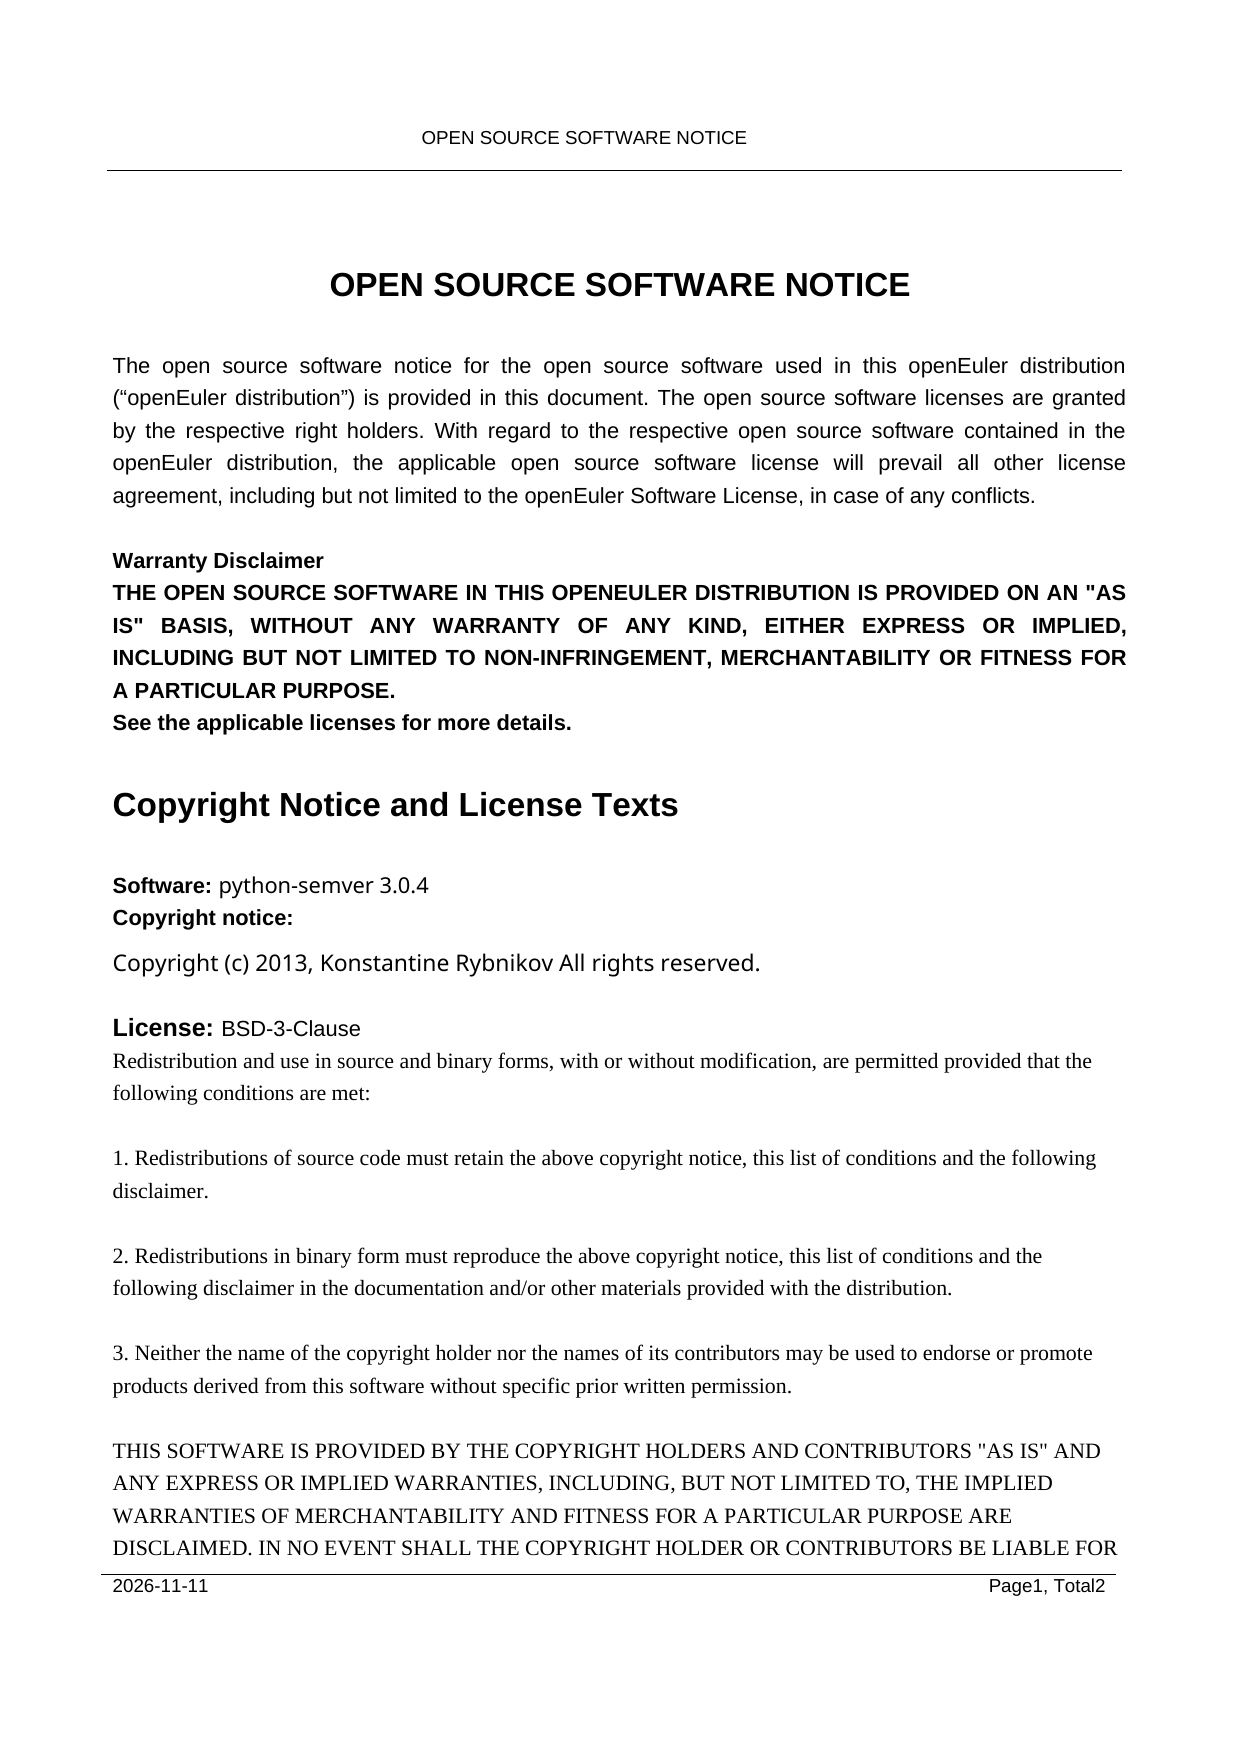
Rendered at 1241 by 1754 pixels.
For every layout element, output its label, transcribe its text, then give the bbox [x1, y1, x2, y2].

title Software: python-semver 3.0.4 [112, 869, 1128, 901]
text Copyright Notice and License Texts [112, 771, 1128, 836]
text Copyright notice: [112, 901, 1128, 934]
text License: BSD-3-Clause [112, 1012, 1128, 1044]
text OPEN SOURCE SOFTWARE NOTICE [112, 251, 1128, 316]
text The open source software notice for the open source software used in this openEuler distribution (“openEuler distribution”) is provided in this document. The open source software licenses are granted by the respective right holders. With regard to the respective open source software contained in the openEuler distribution, the applicable open source software license will prevail all other license agreement, including but not limited to the openEuler Software License, in case of any conflicts. [112, 349, 1128, 511]
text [112, 1044, 1128, 1564]
text Warranty Disclaimer [112, 544, 1128, 576]
text Copyright (c) 2013, Konstantine Rybnikov All rights reserved. [112, 947, 1128, 1012]
text THE OPEN SOURCE SOFTWARE IN THIS OPENEULER DISTRIBUTION IS PROVIDED ON AN "AS IS" BASIS, WITHOUT ANY WARRANTY OF ANY KIND, EITHER EXPRESS OR IMPLIED, INCLUDING BUT NOT LIMITED TO NON-INFRINGEMENT, MERCHANTABILITY OR FITNESS FOR A PARTICULAR PURPOSE. See the applicable licenses for more details. [112, 576, 1128, 739]
